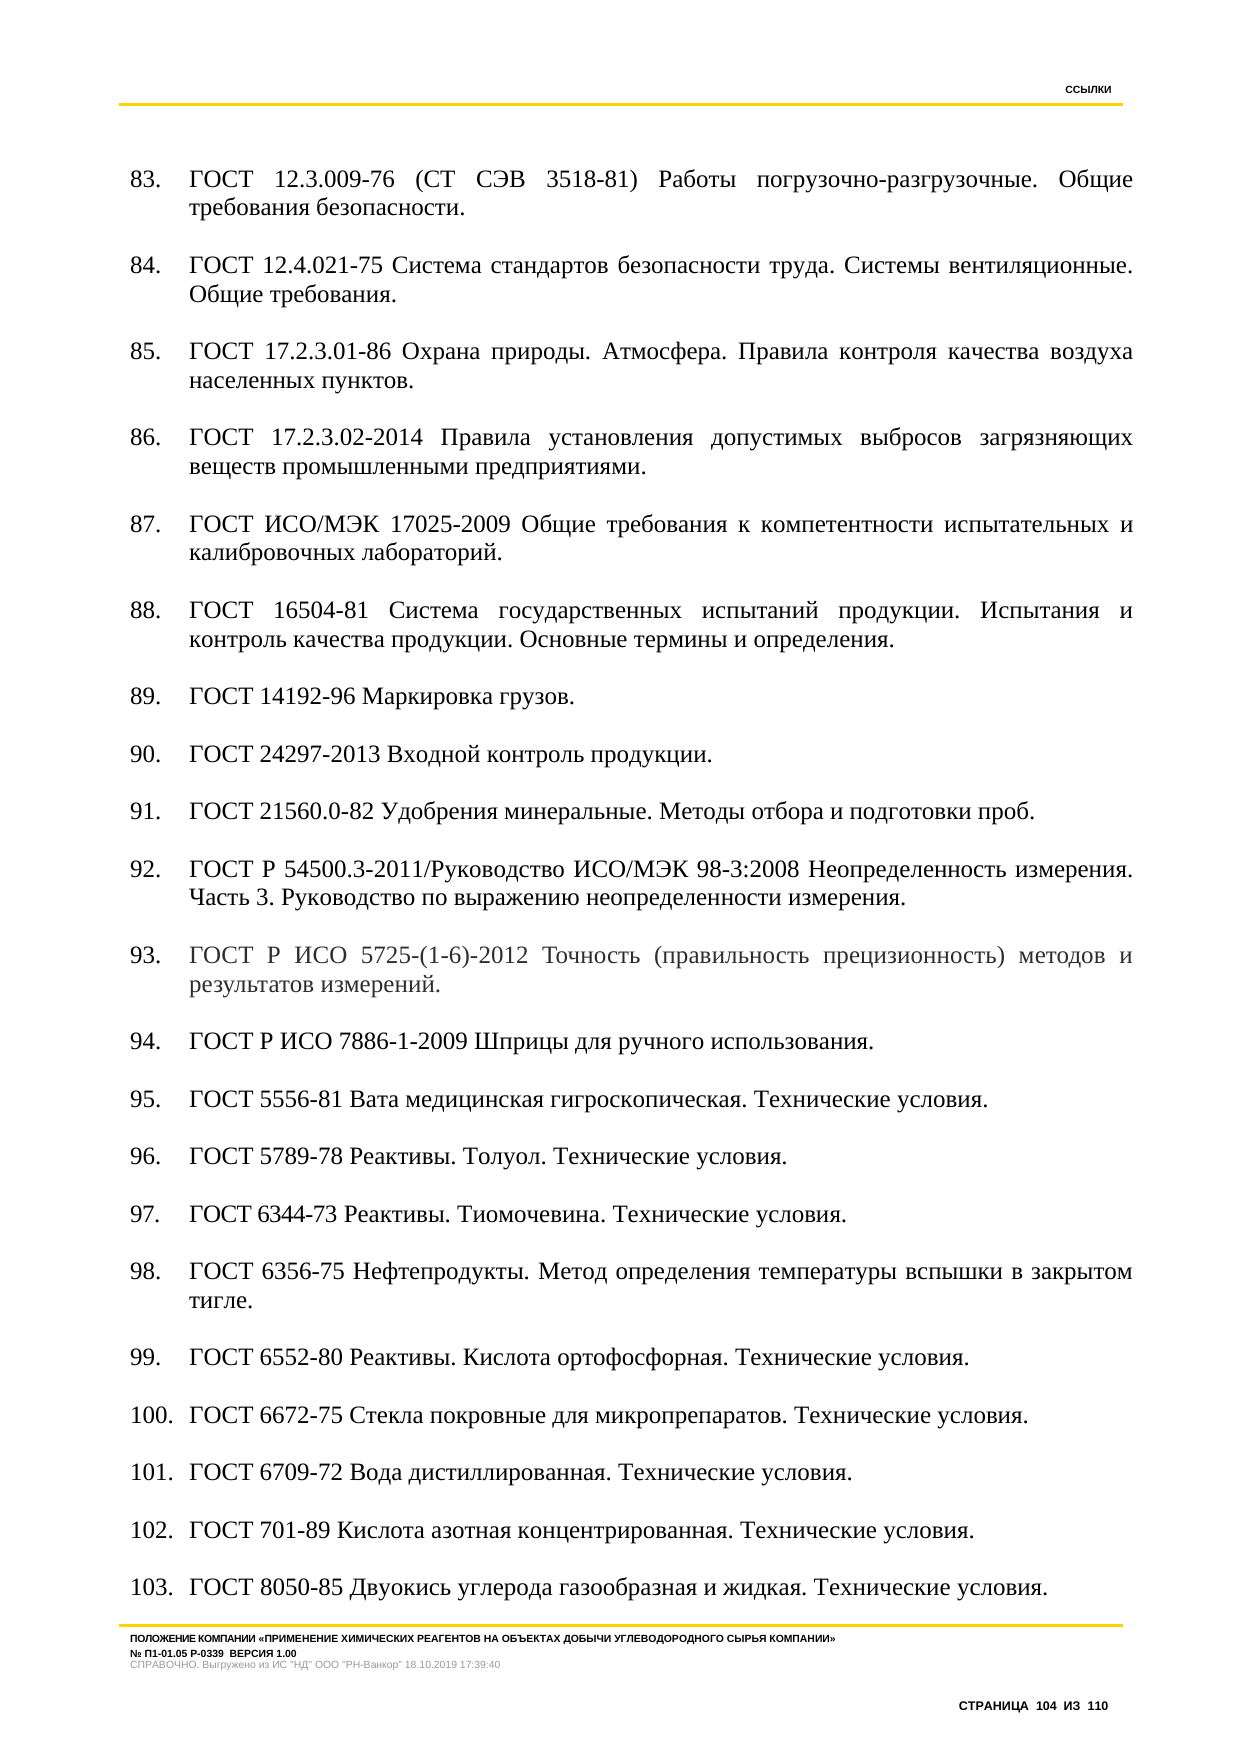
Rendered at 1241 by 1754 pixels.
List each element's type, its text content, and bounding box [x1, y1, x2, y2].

list ГОСТ 24297-2013 Входной контроль продукции. [130, 739, 1134, 767]
list ГОСТ 17.2.3.02-2014 Правила установления допустимых выбросов загрязняющих веществ промышленными предприятиями. [130, 422, 1134, 480]
list ГОСТ 6709-72 Вода дистиллированная. Технические условия. [130, 1457, 1134, 1486]
list ГОСТ 6356-75 Нефтепродукты. Метод определения температуры вспышки в закрытом тигле. [130, 1256, 1134, 1314]
list ГОСТ 12.3.009-76 (СТ СЭВ 3518-81) Работы погрузочно-разгрузочные. Общие требования безопасности. [130, 164, 1134, 221]
list ГОСТ 6552-80 Реактивы. Кислота ортофосфорная. Технические условия. [130, 1342, 1134, 1371]
list ГОСТ 14192-96 Маркировка грузов. [130, 681, 1134, 710]
list ГОСТ Р ИСО 5725-(1-6)-2012 Точность (правильность прецизионность) методов и результатов измерений. [130, 940, 1134, 997]
list ГОСТ Р ИСО 7886-1-2009 Шприцы для ручного использования. [130, 1026, 1134, 1055]
list ГОСТ 21560.0-82 Удобрения минеральные. Методы отбора и подготовки проб. [130, 796, 1134, 825]
list ГОСТ 12.4.021-75 Система стандартов безопасности труда. Системы вентиляционные. Общие требования. [130, 250, 1134, 307]
list ГОСТ 6672-75 Стекла покровные для микропрепаратов. Технические условия. [130, 1400, 1134, 1429]
list ГОСТ 5789-78 Реактивы. Толуол. Технические условия. [130, 1141, 1134, 1170]
list ГОСТ 6344-73 Реактивы. Тиомочевина. Технические условия. [130, 1199, 1134, 1227]
list ГОСТ 701-89 Кислота азотная концентрированная. Технические условия. [130, 1515, 1134, 1544]
list ГОСТ ИСО/МЭК 17025-2009 Общие требования к компетентности испытательных и калибровочных лабораторий. [130, 509, 1134, 566]
list ГОСТ 17.2.3.01-86 Охрана природы. Атмосфера. Правила контроля качества воздуха населенных пунктов. [130, 336, 1134, 394]
list ГОСТ 8050-85 Двуокись углерода газообразная и жидкая. Технические условия. [130, 1572, 1134, 1601]
list ГОСТ 16504-81 Система государственных испытаний продукции. Испытания и контроль качества продукции. Основные термины и определения. [130, 595, 1134, 652]
list ГОСТ Р 54500.3-2011/Руководство ИСО/МЭК 98-3:2008 Неопределенность измерения. Часть 3. Руководство по выражению неопределенности измерения. [130, 854, 1134, 911]
list ГОСТ 5556-81 Вата медицинская гигроскопическая. Технические условия. [130, 1084, 1134, 1112]
